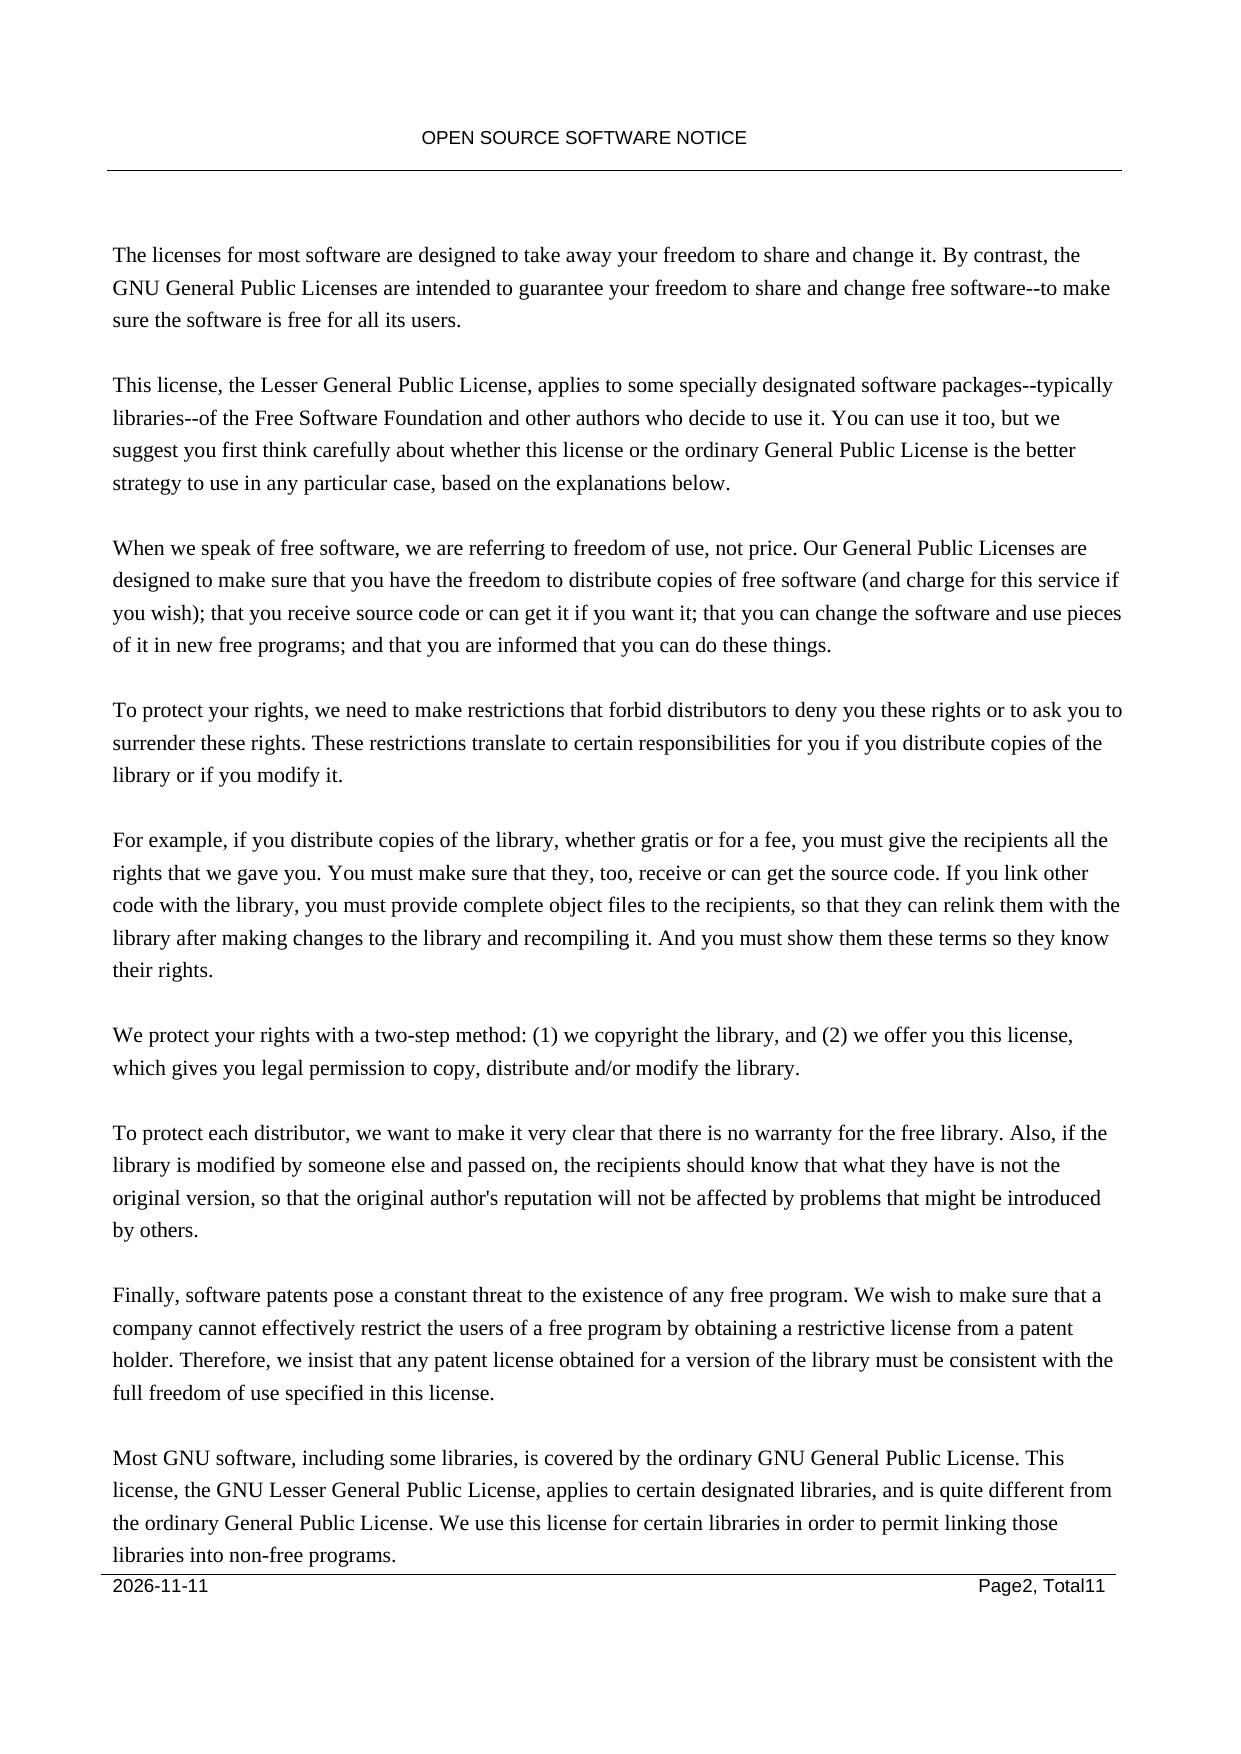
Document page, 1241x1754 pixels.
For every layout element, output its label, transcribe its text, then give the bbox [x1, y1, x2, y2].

text To protect each distributor, we want to make it very clear that there is no warranty for the free library. Also, if the library is modified by someone else and passed on, the recipients should know that what they have is not the original version, so that the original author's reputation will not be affected by problems that might be introduced by others. [112, 1116, 1128, 1246]
text This license, the Lesser General Public License, applies to some specially designated software packages--typically libraries--of the Free Software Foundation and other authors who decide to use it. You can use it too, but we suggest you first think carefully about whether this license or the ordinary General Public License is the better strategy to use in any particular case, based on the explanations below. [112, 369, 1128, 499]
text We protect your rights with a two-step method: (1) we copyright the library, and (2) we offer you this license, which gives you legal permission to copy, distribute and/or modify the library. [112, 1019, 1128, 1084]
text Finally, software patents pose a constant threat to the existence of any free program. We wish to make sure that a company cannot effectively restrict the users of a free program by obtaining a restrictive license from a patent holder. Therefore, we insist that any patent license obtained for a version of the library must be consistent with the full freedom of use specified in this license. [112, 1279, 1128, 1409]
text To protect your rights, we need to make restrictions that forbid distributors to deny you these rights or to ask you to surrender these rights. These restrictions translate to certain responsibilities for you if you distribute copies of the library or if you modify it. [112, 694, 1128, 791]
text When we speak of free software, we are referring to freedom of use, not price. Our General Public Licenses are designed to make sure that you have the freedom to distribute copies of free software (and charge for this service if you wish); that you receive source code or can get it if you want it; that you can change the software and use pieces of it in new free programs; and that you are informed that you can do these things. [112, 531, 1128, 661]
text Most GNU software, including some libraries, is covered by the ordinary GNU General Public License. This license, the GNU Lesser General Public License, applies to certain designated libraries, and is quite different from the ordinary General Public License. We use this license for certain libraries in order to permit linking those libraries into non-free programs. [112, 1441, 1128, 1571]
text The licenses for most software are designed to take away your freedom to share and change it. By contrast, the GNU General Public Licenses are intended to guarantee your freedom to share and change free software--to make sure the software is free for all its users. [112, 239, 1128, 336]
text For example, if you distribute copies of the library, whether gratis or for a fee, you must give the recipients all the rights that we gave you. You must make sure that they, too, receive or can get the source code. If you link other code with the library, you must provide complete object files to the recipients, so that they can relink them with the library after making changes to the library and recompiling it. And you must show them these terms so they know their rights. [112, 824, 1128, 986]
